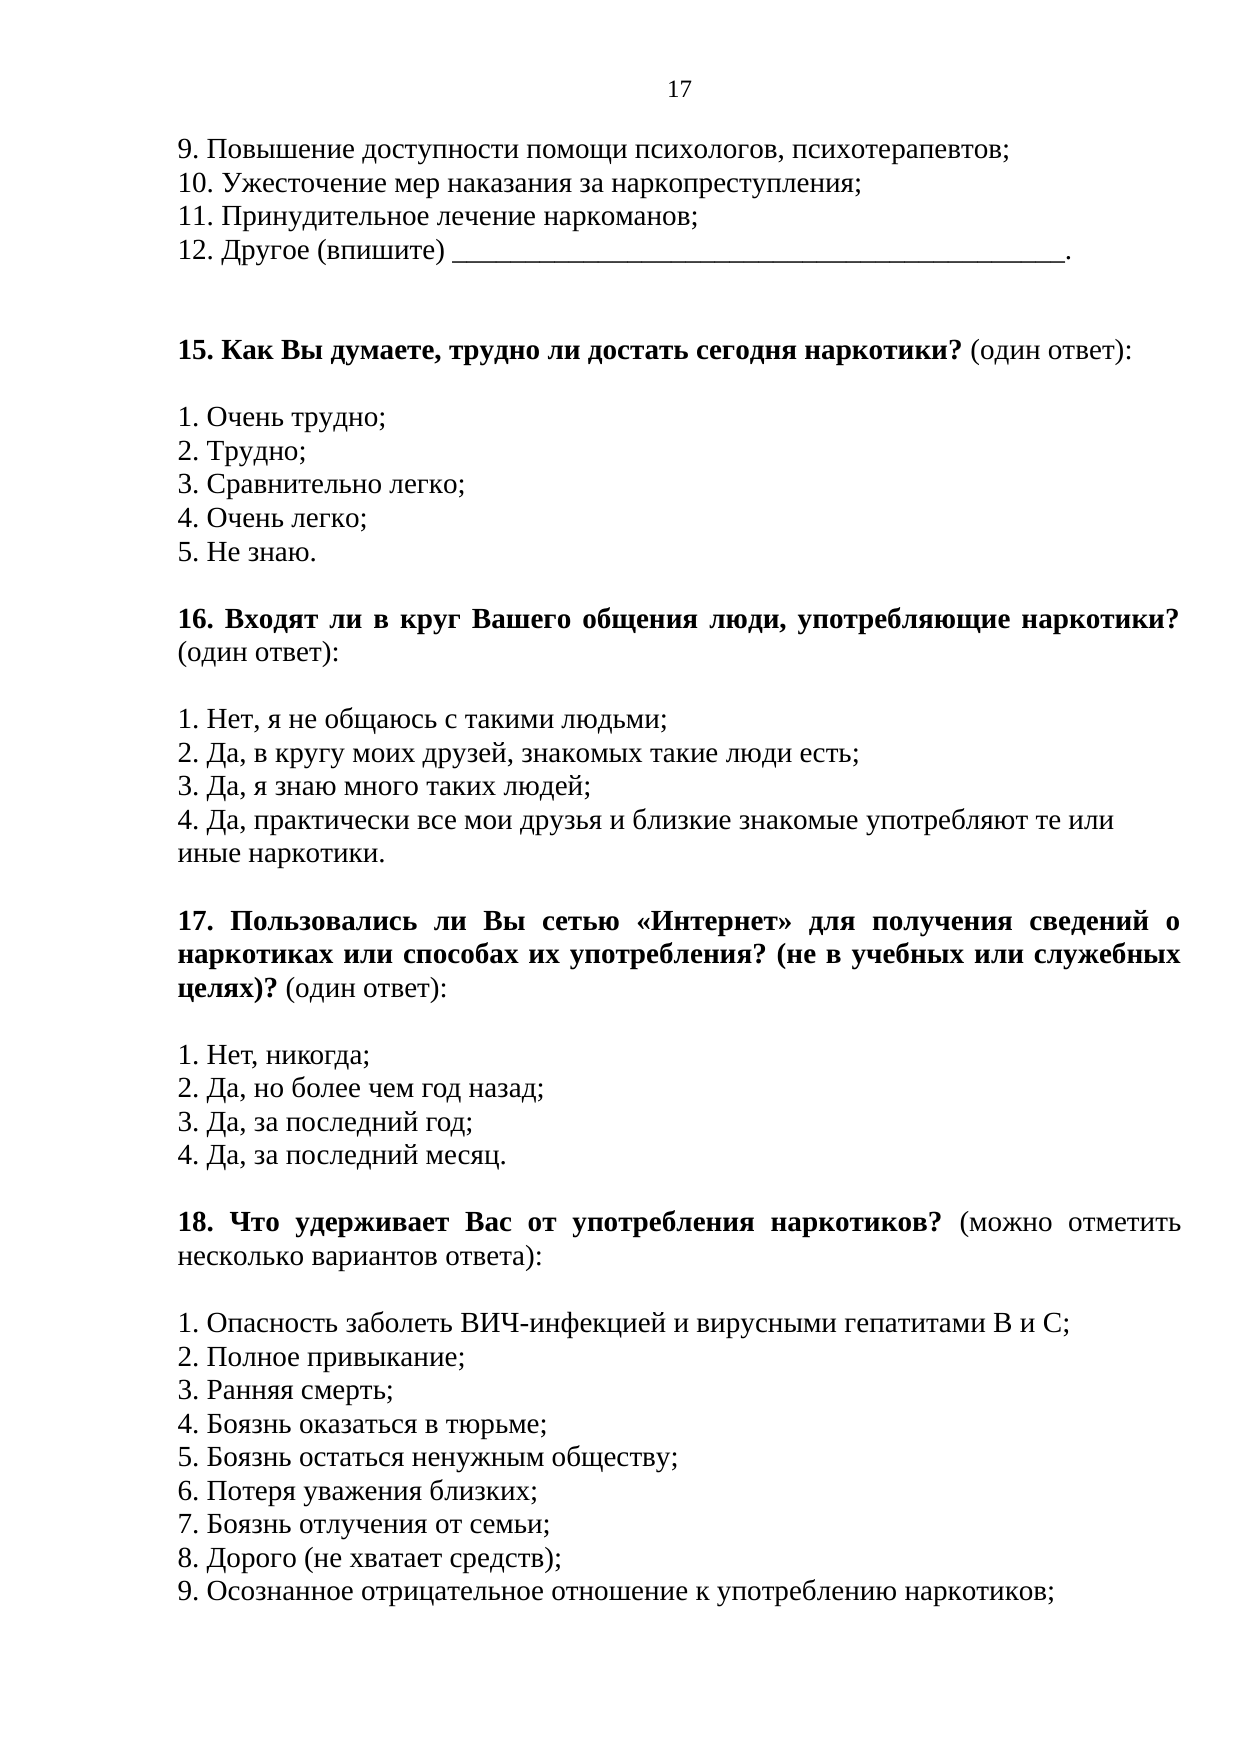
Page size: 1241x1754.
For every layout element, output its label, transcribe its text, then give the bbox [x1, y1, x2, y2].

text 4. Да, практически все мои друзья и близкие знакомые употребляют те или иные наркотики. [177, 802, 1181, 869]
text 8. Дорого (не хватает средств); [177, 1540, 1181, 1573]
text 2. Трудно; [177, 433, 1181, 467]
text 17. Пользовались ли Вы сетью «Интернет» для получения сведений о наркотиках или способах их употребления? (не в учебных или служебных целях)? (один ответ): [177, 903, 1181, 1003]
text 16. Входят ли в круг Вашего общения люди, употребляющие наркотики? (один ответ): [177, 601, 1181, 668]
text 9. Осознанное отрицательное отношение к употреблению наркотиков; [177, 1573, 1181, 1607]
text 11. Принудительное лечение наркоманов; [177, 198, 1181, 232]
text 4. Да, за последний месяц. [177, 1137, 1181, 1171]
text 9. Повышение доступности помощи психологов, психотерапевтов; [177, 131, 1181, 165]
text 3. Сравнительно легко; [177, 467, 1181, 500]
text 2. Да, но более чем год назад; [177, 1070, 1181, 1104]
text 1. Нет, я не общаюсь с такими людьми; [177, 701, 1181, 735]
text 3. Да, я знаю много таких людей; [177, 768, 1181, 802]
text 18. Что удерживает Вас от употребления наркотиков? (можно отметить несколько вариантов ответа): [177, 1204, 1181, 1272]
text 1. Опасность заболеть ВИЧ-инфекцией и вирусными гепатитами В и С; [177, 1305, 1181, 1339]
text 10. Ужесточение мер наказания за наркопреступления; [177, 165, 1181, 198]
text 2. Полное привыкание; [177, 1339, 1181, 1372]
text 12. Другое (впишите) __________________________________________. [177, 232, 1181, 265]
text 7. Боязнь отлучения от семьи; [177, 1506, 1181, 1540]
text 1. Очень трудно; [177, 399, 1181, 433]
text 4. Очень легко; [177, 500, 1181, 534]
text 3. Да, за последний год; [177, 1104, 1181, 1137]
text 6. Потеря уважения близких; [177, 1473, 1181, 1506]
text 5. Не знаю. [177, 534, 1181, 567]
text 4. Боязнь оказаться в тюрьме; [177, 1406, 1181, 1439]
text 3. Ранняя смерть; [177, 1372, 1181, 1406]
text 15. Как Вы думаете, трудно ли достать сегодня наркотики? (один ответ): [177, 332, 1181, 366]
text 1. Нет, никогда; [177, 1037, 1181, 1070]
text 2. Да, в кругу моих друзей, знакомых такие люди есть; [177, 735, 1181, 768]
text 5. Боязнь остаться ненужным обществу; [177, 1439, 1181, 1473]
